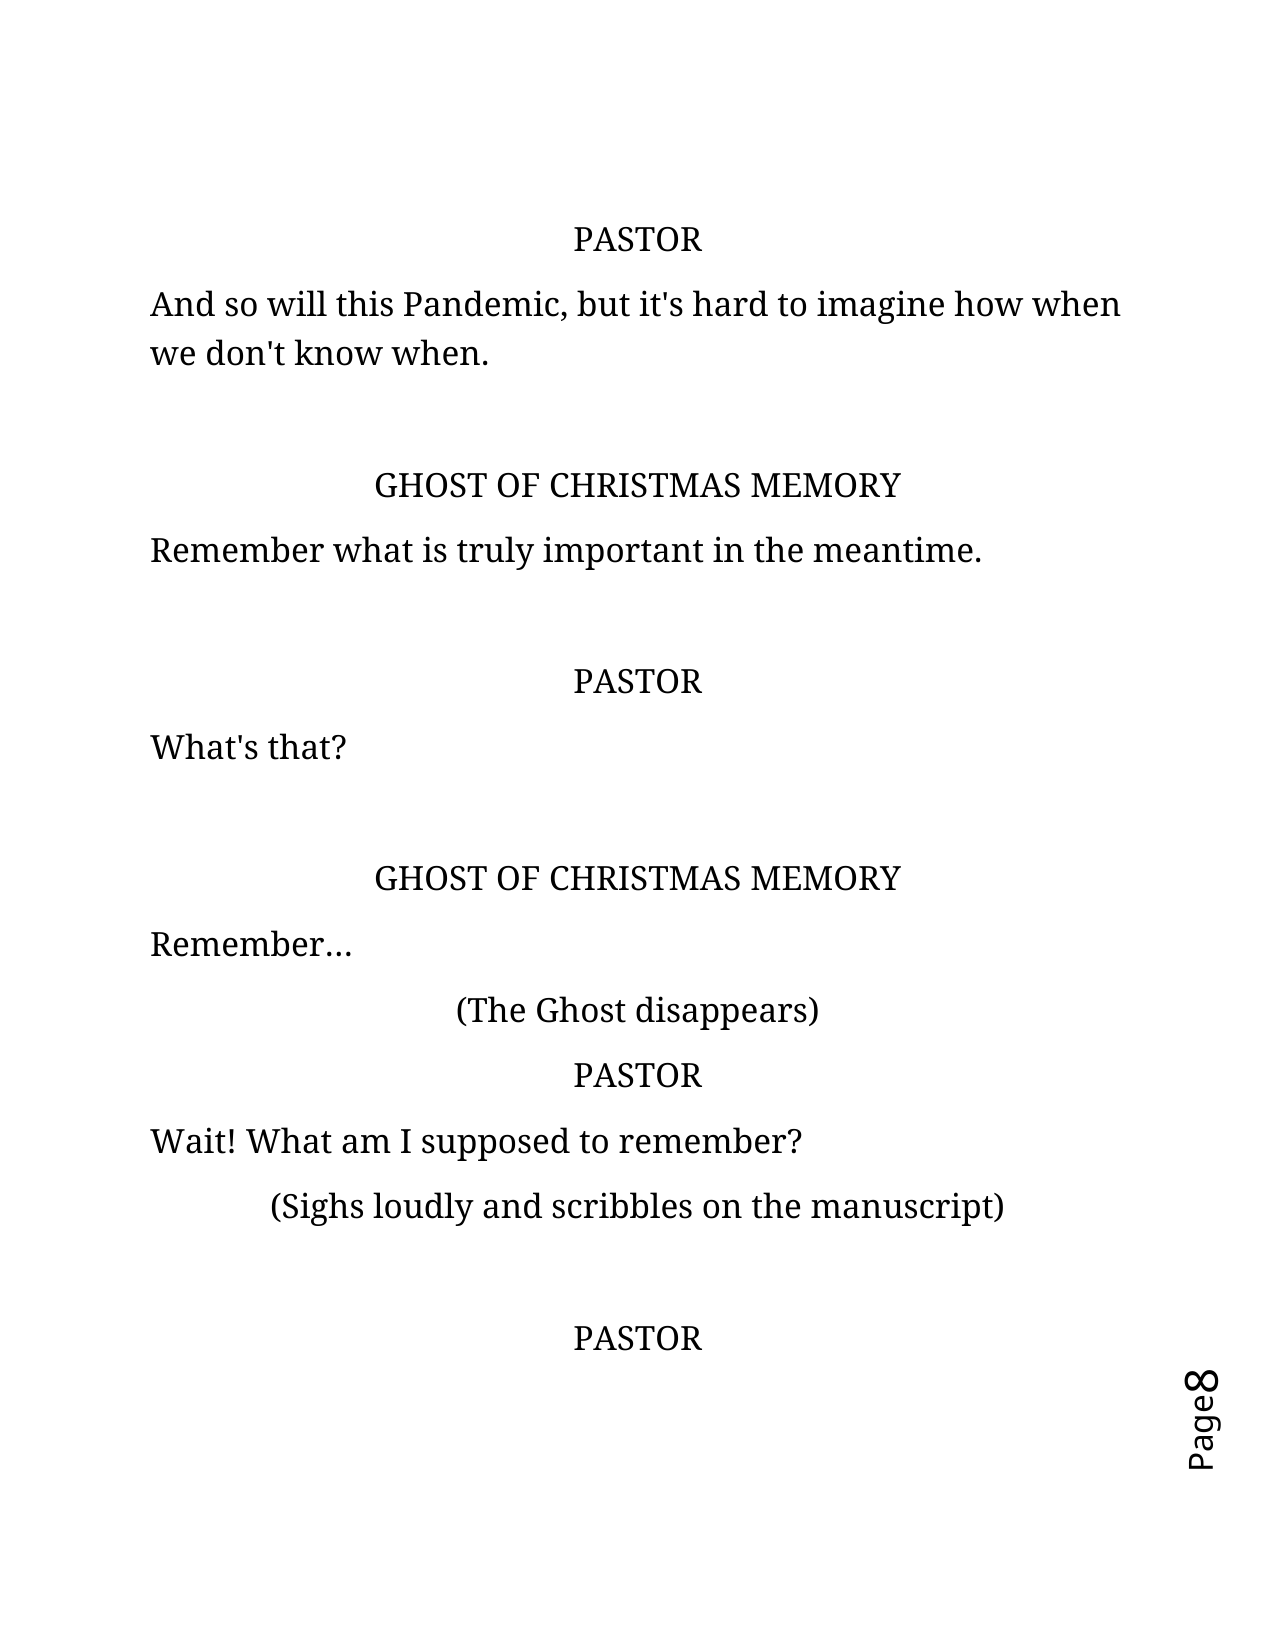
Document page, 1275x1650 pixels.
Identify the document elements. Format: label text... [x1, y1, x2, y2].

text PASTOR [150, 1314, 1125, 1360]
text (Sighs loudly and scribbles on the manuscript) [150, 1183, 1125, 1229]
text GHOST OF CHRISTMAS MEMORY [150, 461, 1125, 507]
text PASTOR [150, 216, 1125, 261]
text PASTOR [150, 1052, 1125, 1097]
text Wait! What am I supposed to remember? [150, 1118, 1125, 1163]
text And so will this Pandemic, but it's hard to imagine how when we don't know when. [150, 281, 1125, 376]
text GHOST OF CHRISTMAS MEMORY [150, 855, 1125, 901]
text Remember what is truly important in the meantime. [150, 527, 1125, 572]
text PASTOR [150, 658, 1125, 704]
text (The Ghost disappears) [150, 986, 1125, 1032]
text Remember… [150, 921, 1125, 966]
text What's that? [150, 724, 1125, 769]
